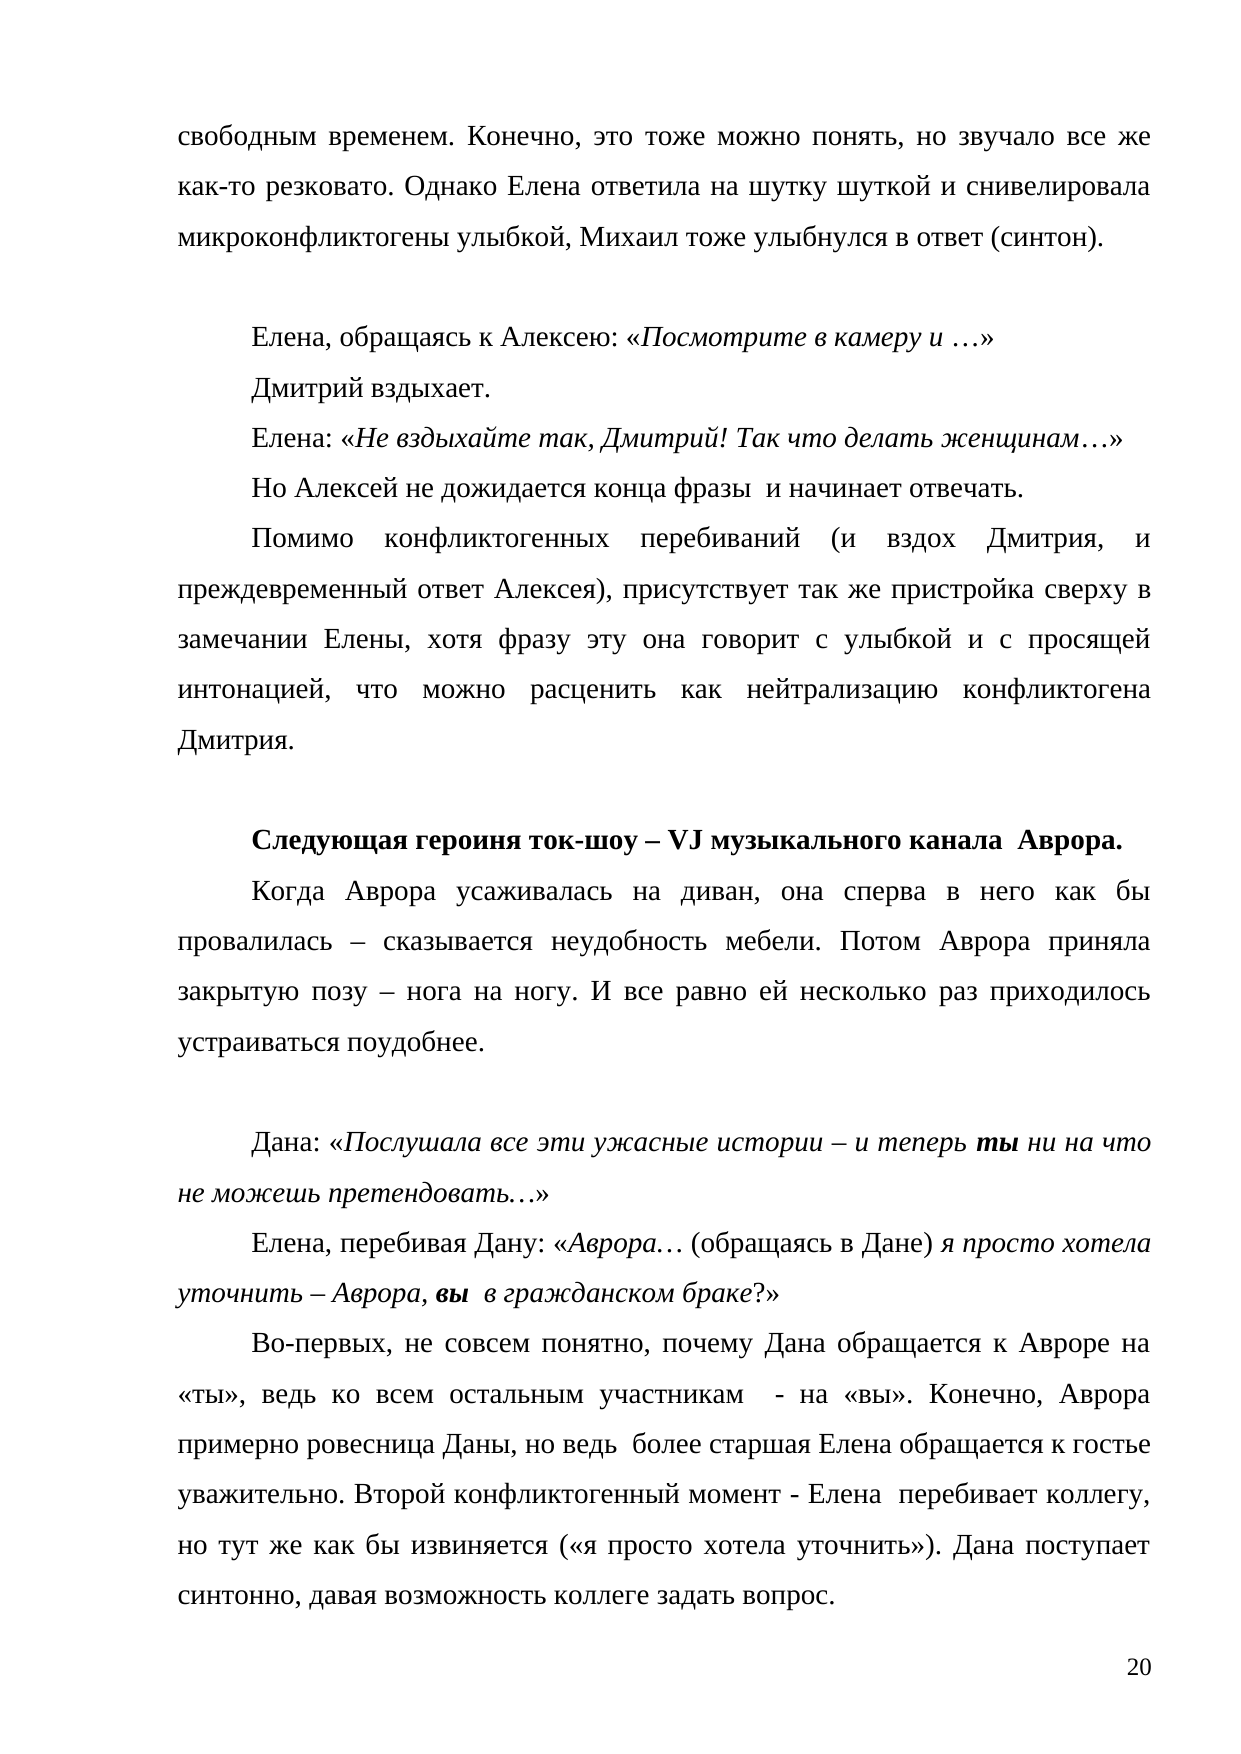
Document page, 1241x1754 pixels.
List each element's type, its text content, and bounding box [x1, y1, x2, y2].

text Когда Аврора усаживалась на диван, она сперва в него как бы провалилась – сказывается неудобность мебели. Потом Аврора приняла закрытую позу – нога на ногу. И все равно ей несколько раз приходилось устраиваться поудобнее. [177, 873, 1152, 1057]
text Дмитрий вздыхает. [177, 370, 1152, 403]
text Дана: «Послушала все эти ужасные истории – и теперь ты ни на что не можешь претендовать…» [177, 1124, 1152, 1208]
text Во-первых, не совсем понятно, почему Дана обращается к Авроре на «ты», ведь ко всем остальным участникам - на «вы». Конечно, Аврора примерно ровесница Даны, но ведь более старшая Елена обращается к гостье уважительно. Второй конфликтогенный момент - Елена перебивает коллегу, но тут же как бы извиняется («я просто хотела уточнить»). Дана поступает синтонно, давая возможность коллеге задать вопрос. [177, 1326, 1152, 1611]
text Елена, обращаясь к Алексею: «Посмотрите в камеру и …» [177, 319, 1152, 353]
text Елена, перебивая Дану: «Аврора… (обращаясь в Дане) я просто хотела уточнить – Аврора, вы в гражданском браке?» [177, 1225, 1152, 1309]
text Помимо конфликтогенных перебиваний (и вздох Дмитрия, и преждевременный ответ Алексея), присутствует так же пристройка сверху в замечании Елены, хотя фразу эту она говорит с улыбкой и с просящей интонацией, что можно расценить как нейтрализацию конфликтогена Дмитрия. [177, 521, 1152, 755]
text Но Алексей не дожидается конца фразы и начинает отвечать. [177, 470, 1152, 504]
text Следующая героиня ток-шоу – VJ музыкального канала Аврора. [177, 822, 1152, 856]
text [177, 118, 1152, 252]
text Елена: «Не вздыхайте так, Дмитрий! Так что делать женщинам…» [177, 420, 1152, 453]
